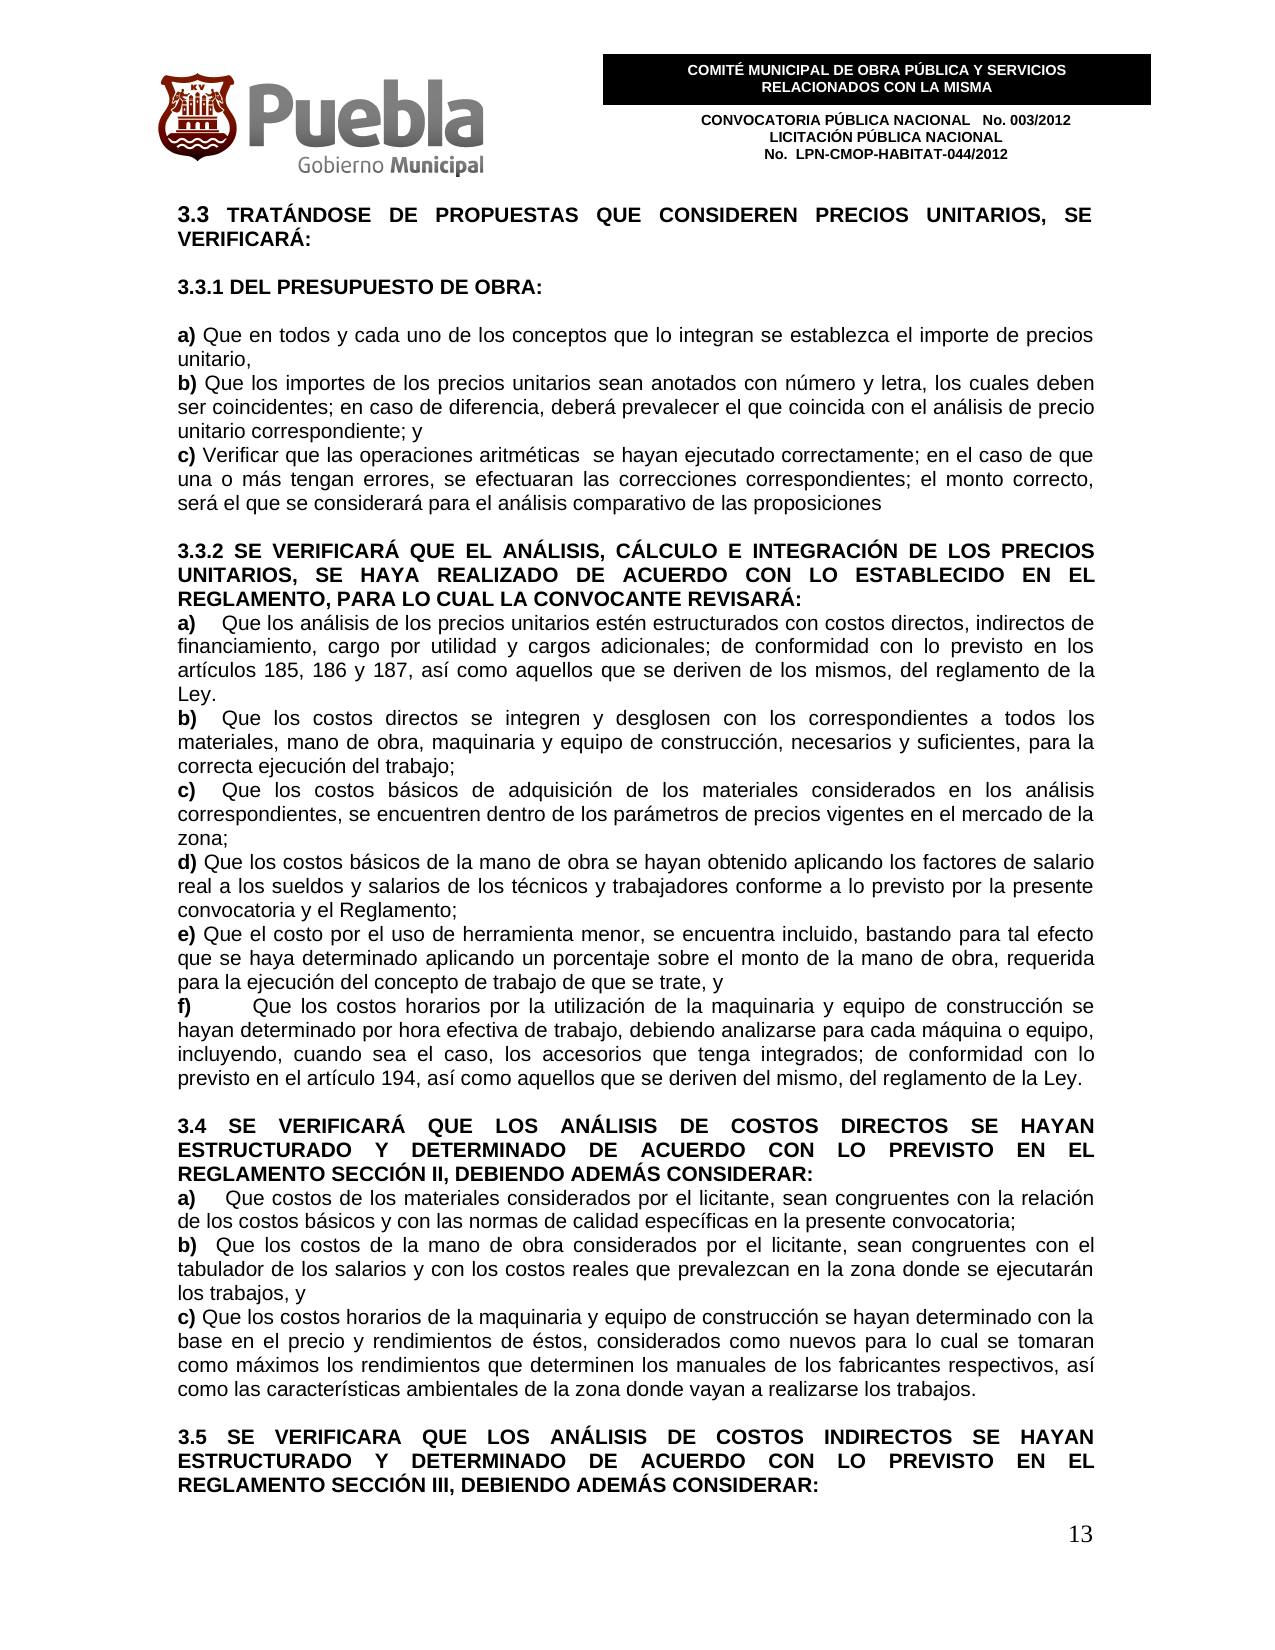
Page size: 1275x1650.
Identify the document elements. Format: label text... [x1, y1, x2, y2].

text a) Que costos de los materiales considerados por el licitante, sean congruentes con la relación de los costos básicos y con las normas de calidad específicas en la presente convocatoria; [177, 1185, 1096, 1233]
list Que los análisis de los precios unitarios estén estructurados con costos directos, indirectos de financiamiento, cargo por utilidad y cargos adicionales; de conformidad con lo previsto en los artículos 185, 186 y 187, así como aquellos que se deriven de los mismos, del reglamento de la Ley. [177, 610, 1096, 706]
text a) Que en todos y cada uno de los conceptos que lo integran se establezca el importe de precios unitario, [177, 323, 1096, 371]
list Que los costos básicos de adquisición de los materiales considerados en los análisis correspondientes, se encuentren dentro de los parámetros de precios vigentes en el mercado de la zona; [177, 778, 1096, 850]
text d) Que los costos básicos de la mano de obra se hayan obtenido aplicando los factores de salario real a los sueldos y salarios de los técnicos y trabajadores conforme a lo previsto por la presente convocatoria y el Reglamento; [177, 850, 1096, 922]
text c) Verificar que las operaciones aritméticas se hayan ejecutado correctamente; en el caso de que una o más tengan errores, se efectuaran las correcciones correspondientes; el monto correcto, será el que se considerará para el análisis comparativo de las proposiciones [177, 443, 1096, 514]
text b) Que los importes de los precios unitarios sean anotados con número y letra, los cuales deben ser coincidentes; en caso de diferencia, deberá prevalecer el que coincida con el análisis de precio unitario correspondiente; y [177, 371, 1096, 443]
text 3.4 SE VERIFICARÁ QUE LOS ANÁLISIS DE COSTOS DIRECTOS SE HAYAN ESTRUCTURADO Y DETERMINADO DE ACUERDO CON LO PREVISTO EN EL REGLAMENTO SECCIÓN II, DEBIENDO ADEMÁS CONSIDERAR: [177, 1113, 1096, 1185]
text 3.3.1 DEL PRESUPUESTO DE OBRA: [177, 275, 1176, 299]
list Que los costos directos se integren y desglosen con los correspondientes a todos los materiales, mano de obra, maquinaria y equipo de construcción, necesarios y suficientes, para la correcta ejecución del trabajo; [177, 706, 1096, 778]
list Que los costos horarios por la utilización de la maquinaria y equipo de construcción se hayan determinado por hora efectiva de trabajo, debiendo analizarse para cada máquina o equipo, incluyendo, cuando sea el caso, los accesorios que tenga integrados; de conformidad con lo previsto en el artículo 194, así como aquellos que se deriven del mismo, del reglamento de la Ley. [177, 994, 1096, 1089]
text c) Que los costos horarios de la maquinaria y equipo de construcción se hayan determinado con la base en el precio y rendimientos de éstos, considerados como nuevos para lo cual se tomaran como máximos los rendimientos que determinen los manuales de los fabricantes respectivos, así como las características ambientales de la zona donde vayan a realizarse los trabajos. [177, 1305, 1096, 1401]
text 3.3.2 SE VERIFICARÁ QUE EL ANÁLISIS, CÁLCULO E INTEGRACIÓN DE LOS PRECIOS UNITARIOS, SE HAYA REALIZADO DE ACUERDO CON LO ESTABLECIDO EN EL REGLAMENTO, PARA LO CUAL LA CONVOCANTE REVISARÁ: [177, 538, 1096, 610]
text 3.5 SE VERIFICARA QUE LOS ANÁLISIS DE COSTOS INDIRECTOS SE HAYAN ESTRUCTURADO Y DETERMINADO DE ACUERDO CON LO PREVISTO EN EL REGLAMENTO SECCIÓN III, DEBIENDO ADEMÁS CONSIDERAR: [177, 1425, 1096, 1497]
text 3.3 TRATÁNDOSE DE PROPUESTAS QUE CONSIDEREN PRECIOS UNITARIOS, SE VERIFICARÁ: [177, 201, 1093, 251]
text e) Que el costo por el uso de herramienta menor, se encuentra incluido, bastando para tal efecto que se haya determinado aplicando un porcentaje sobre el monto de la mano de obra, requerida para la ejecución del concepto de trabajo de que se trate, y [177, 922, 1096, 994]
text b) Que los costos de la mano de obra considerados por el licitante, sean congruentes con el tabulador de los salarios y con los costos reales que prevalezcan en la zona donde se ejecutarán los trabajos, y [177, 1233, 1096, 1305]
picture [158, 73, 484, 177]
